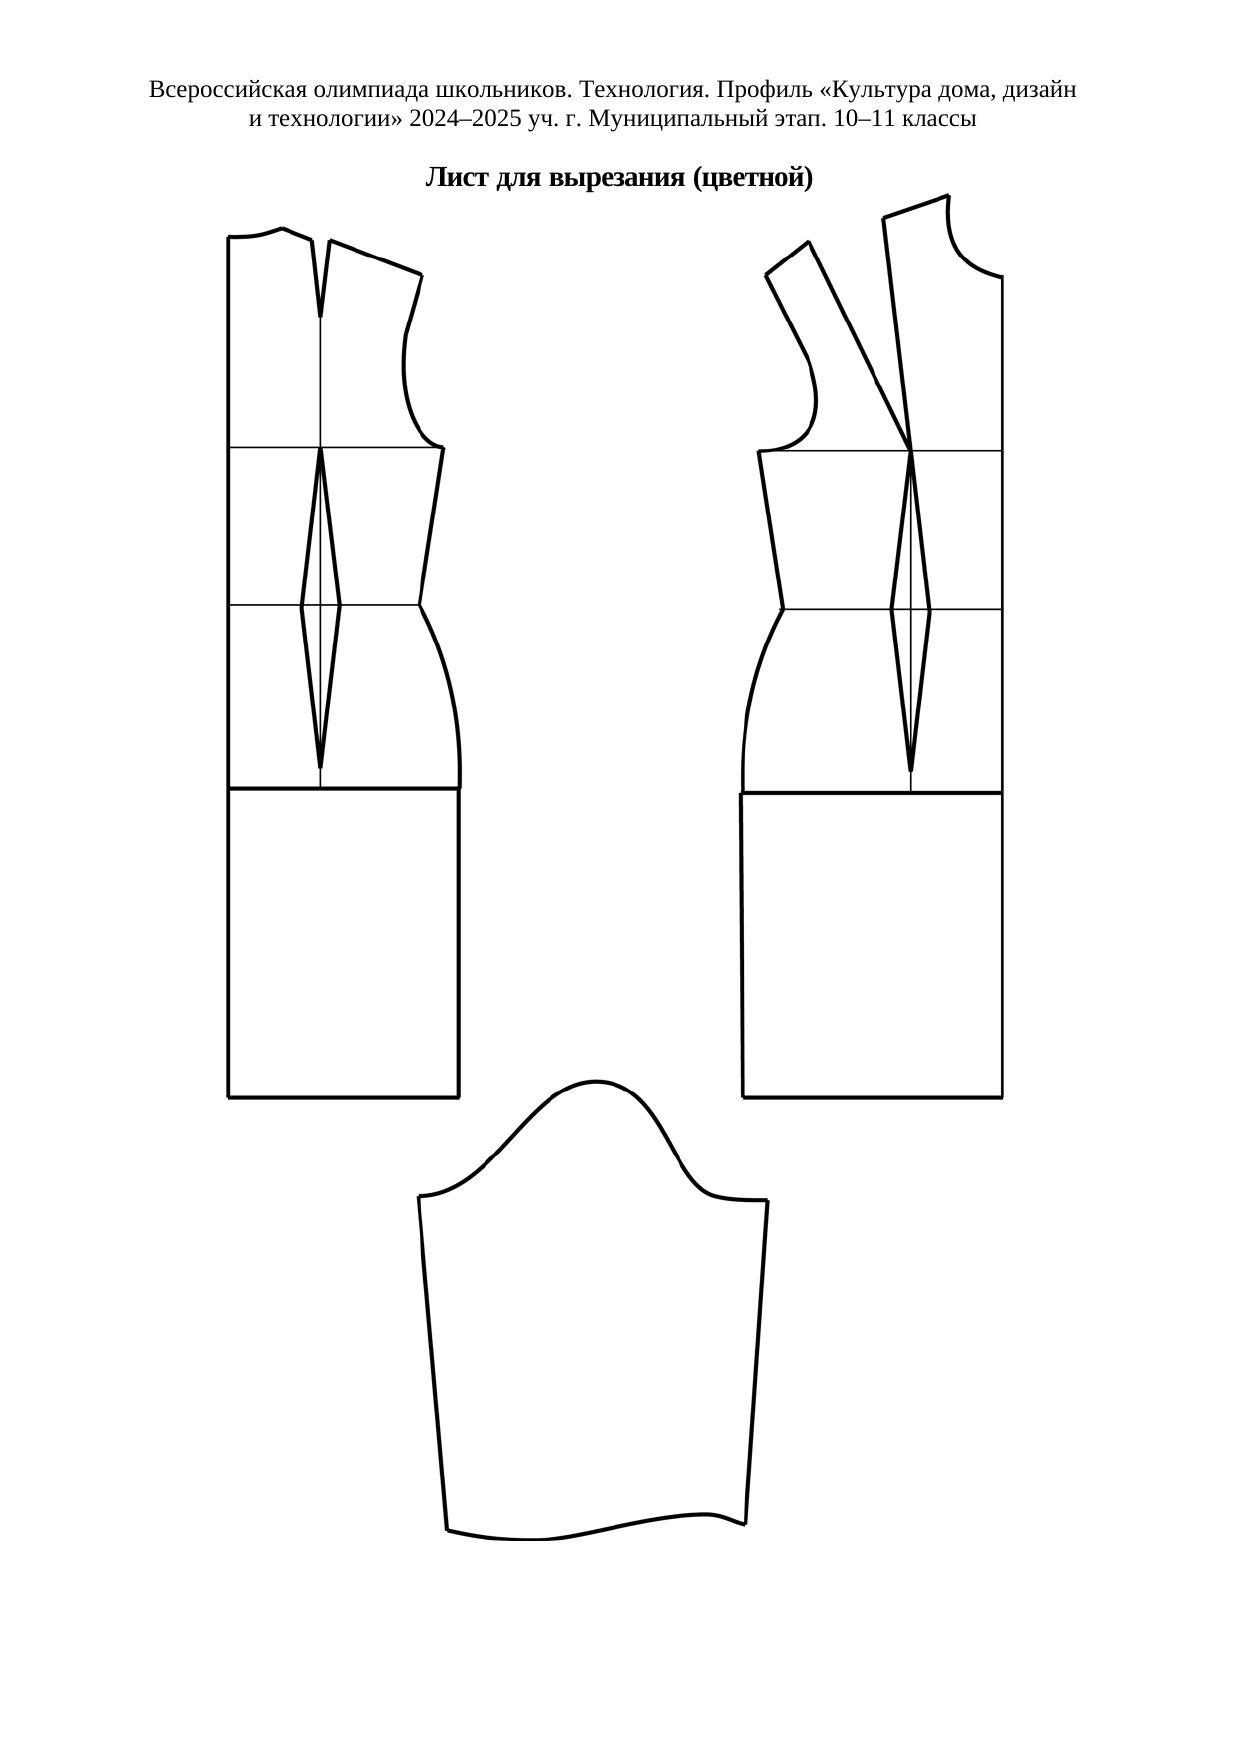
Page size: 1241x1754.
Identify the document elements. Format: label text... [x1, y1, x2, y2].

text Лист для вырезания (цветной) [232, 159, 1008, 193]
picture [226, 193, 1004, 1541]
